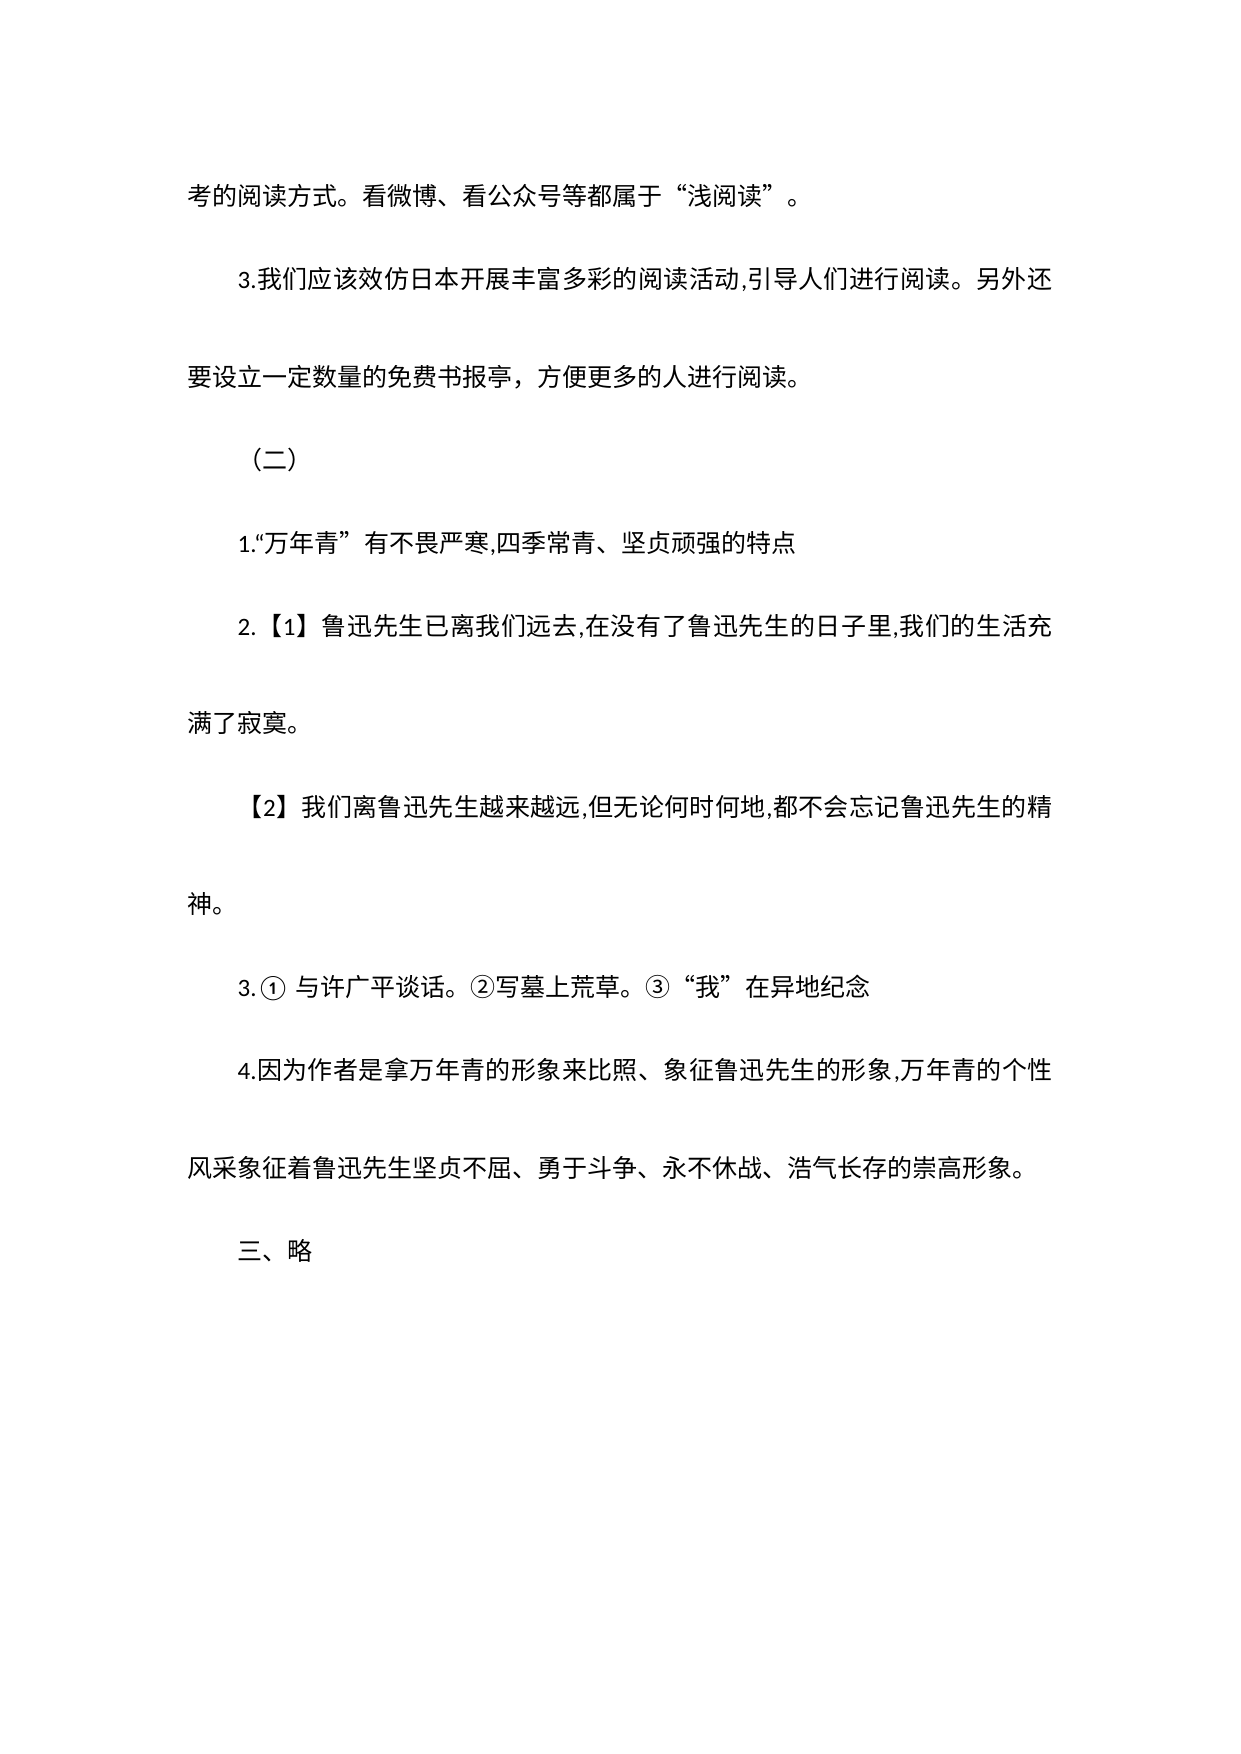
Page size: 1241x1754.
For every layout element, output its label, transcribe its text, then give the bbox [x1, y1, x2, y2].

text 2.【1】鲁迅先生已离我们远去,在没有了鲁迅先生的日子里,我们的生活充满了寂寞。 [187, 592, 1053, 754]
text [187, 162, 1053, 227]
text 4.因为作者是拿万年青的形象来比照、象征鲁迅先生的形象,万年青的个性风采象征着鲁迅先生坚贞不屈、勇于斗争、永不休战、浩气长存的崇高形象。 [187, 1036, 1053, 1199]
text （二） [187, 426, 1053, 491]
text 1.“万年青”有不畏严寒,四季常青、坚贞顽强的特点 [187, 509, 1053, 574]
text 三、略 [187, 1217, 1053, 1282]
text 【2】我们离鲁迅先生越来越远,但无论何时何地,都不会忘记鲁迅先生的精神。 [187, 773, 1053, 935]
text 3.①与许广平谈话。②写墓上荒草。③“我”在异地纪念 [187, 953, 1053, 1018]
text 3.我们应该效仿日本开展丰富多彩的阅读活动,引导人们进行阅读。另外还要设立一定数量的免费书报亭，方便更多的人进行阅读。 [187, 245, 1053, 408]
